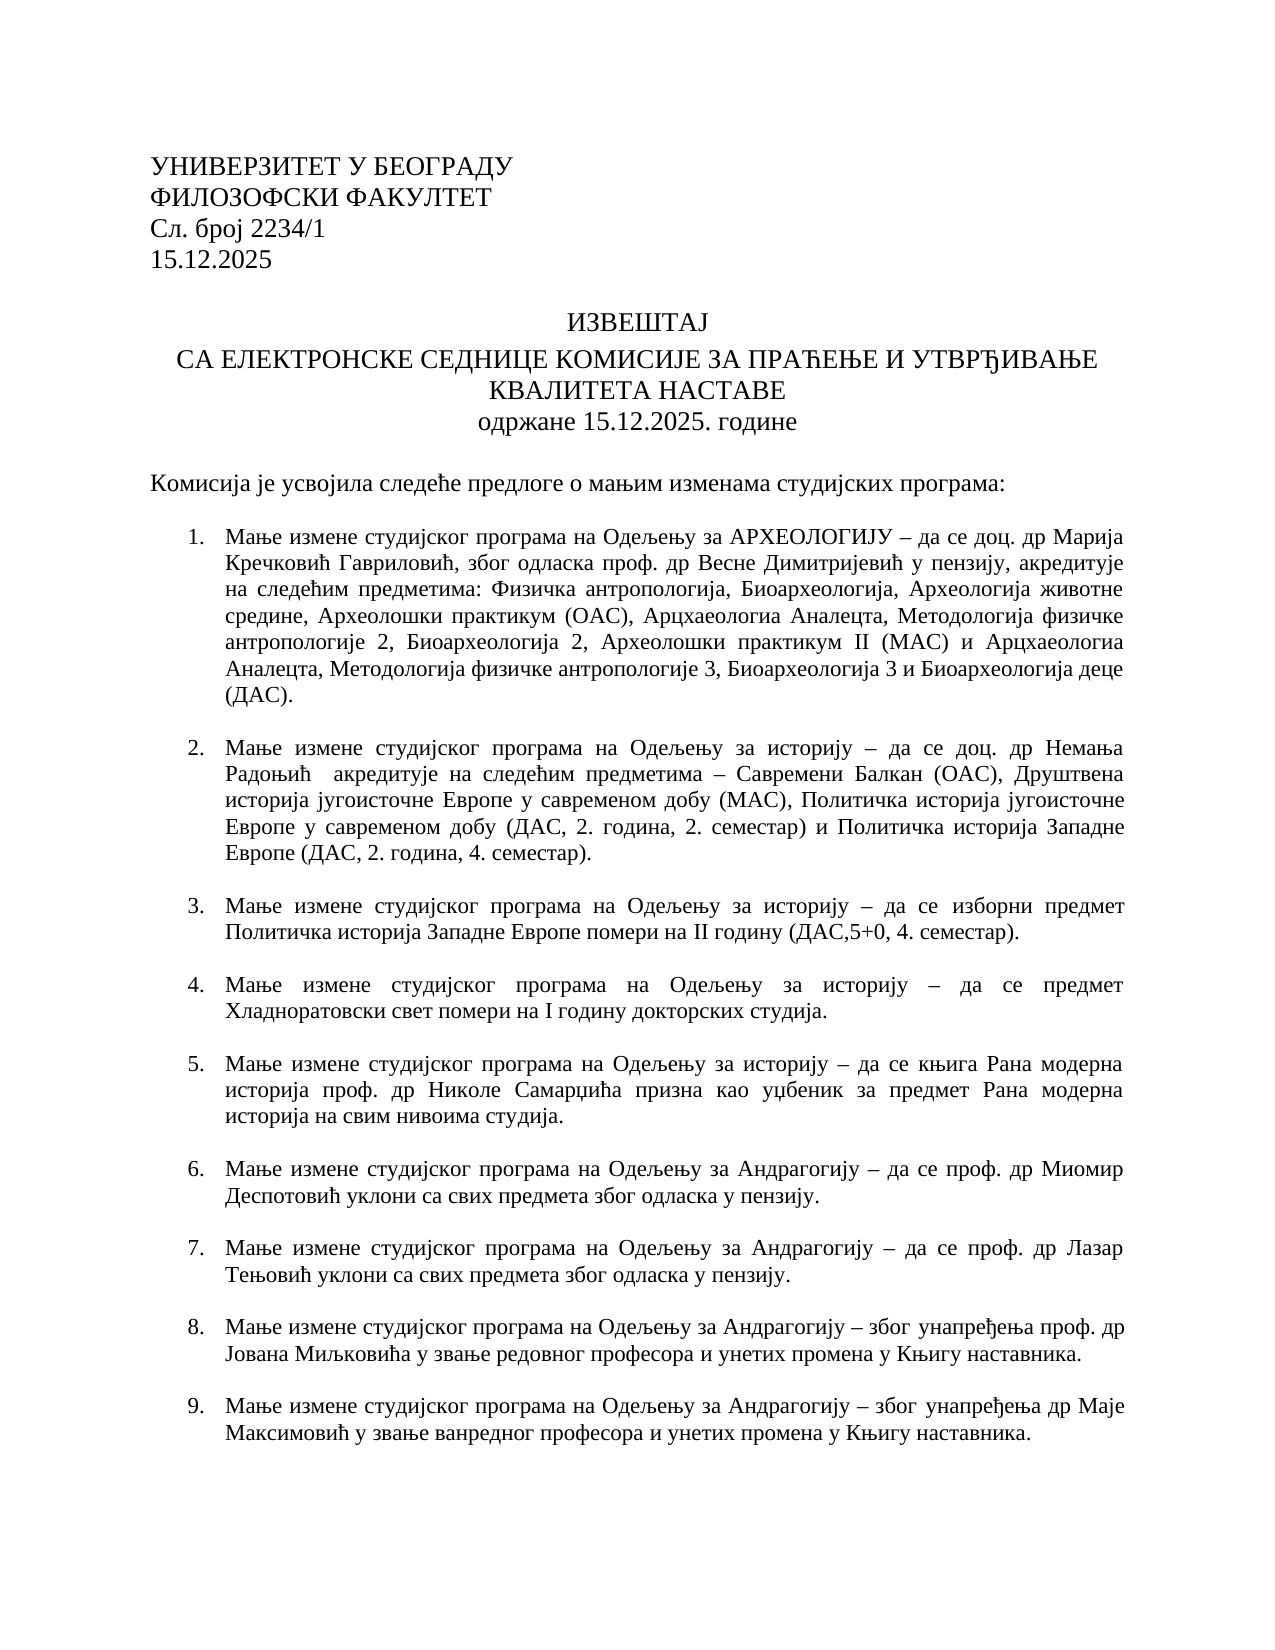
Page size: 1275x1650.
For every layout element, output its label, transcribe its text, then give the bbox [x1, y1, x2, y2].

list Мање измене студијског програма на Одељењу за историју – да се предмет Хладноратовски свет помери на I годину докторских студија. [187, 971, 1125, 1023]
list Мање измене студијског програма на Одељењу за Андрагогију – због унапређења др Маје Максимовић у звање ванредног професора и унетих промена у Књигу наставника. [187, 1392, 1125, 1445]
text Комисија је усвојила следеће предлоге о мањим изменама студијских програма: [150, 468, 1125, 496]
text 15.12.2025 [150, 243, 1125, 274]
list Мање измене студијског програма на Одељењу за историју – да се доц. др Немања Радоњић акредитује на следећим предметима – Савремени Балкан (ОАС), Друштвена историја југоисточне Европе у савременом добу (МАС), Политичка историја југоисточне Европе у савременом добу (ДАС, 2. година, 2. семестар) и Политичка историја Западне Европе (ДАС, 2. година, 4. семестар). [187, 734, 1125, 865]
text ФИЛОЗОФСКИ ФАКУЛТЕТ [150, 181, 1125, 212]
text одржане 15.12.2025. године [150, 405, 1125, 437]
list Мање измене студијског програма на Одељењу за историју – да се књига Рана модерна историја проф. др Николе Самарџића призна као уџбеник за предмет Рана модерна историја на свим нивоима студија. [187, 1050, 1125, 1129]
list Мање измене студијског програма на Одељењу за историју – да се изборни предмет Политичка историја Западне Европе помери на II годину (ДАС,5+0, 4. семестар). [187, 892, 1125, 944]
text СА ЕЛЕКТРОНСКЕ СЕДНИЦЕ КОМИСИЈЕ ЗА ПРАЋЕЊЕ И УТВРЂИВАЊЕ КВАЛИТЕТА НАСТАВЕ [150, 343, 1125, 405]
subtitle ИЗВЕШТАЈ [150, 306, 1125, 337]
list Мање измене студијског програма на Одељењу за Андрагогију – да се проф. др Лазар Тењовић уклони са свих предмета због одласка у пензију. [187, 1234, 1125, 1287]
text УНИВЕРЗИТЕТ У БЕОГРАДУ [150, 150, 1125, 181]
list Мање измене студијског програма на Одељењу за Андрагогију – да се проф. др Миомир Деспотовић уклони са свих предмета због одласка у пензију. [187, 1155, 1125, 1208]
list Мање измене студијског програма на Одељењу за Андрагогију – због унапређења проф. др Јована Миљковића у звање редовног професора и унетих промена у Књигу наставника. [187, 1313, 1125, 1366]
list Мање измене студијског програма на Одељењу за АРХЕОЛОГИЈУ – да се доц. др Марија Кречковић Гавриловић, због одласка проф. др Весне Димитријевић у пензију, акредитује на следећим предметима: Физичка антропологија, Биоархеологија, Археологија животне средине, Археолошки практикум (ОАС), Арцхаеологиа Аналецта, Методологија физичке антропологије 2, Биоархеологија 2, Археолошки практикум II (МАС) и Арцхаеологиа Аналецта, Мeтодологија физичке антропологије 3, Биоархеологија 3 и Биоархеологија деце (ДАС). [187, 523, 1125, 707]
text Сл. број 2234/1 [150, 212, 1125, 243]
